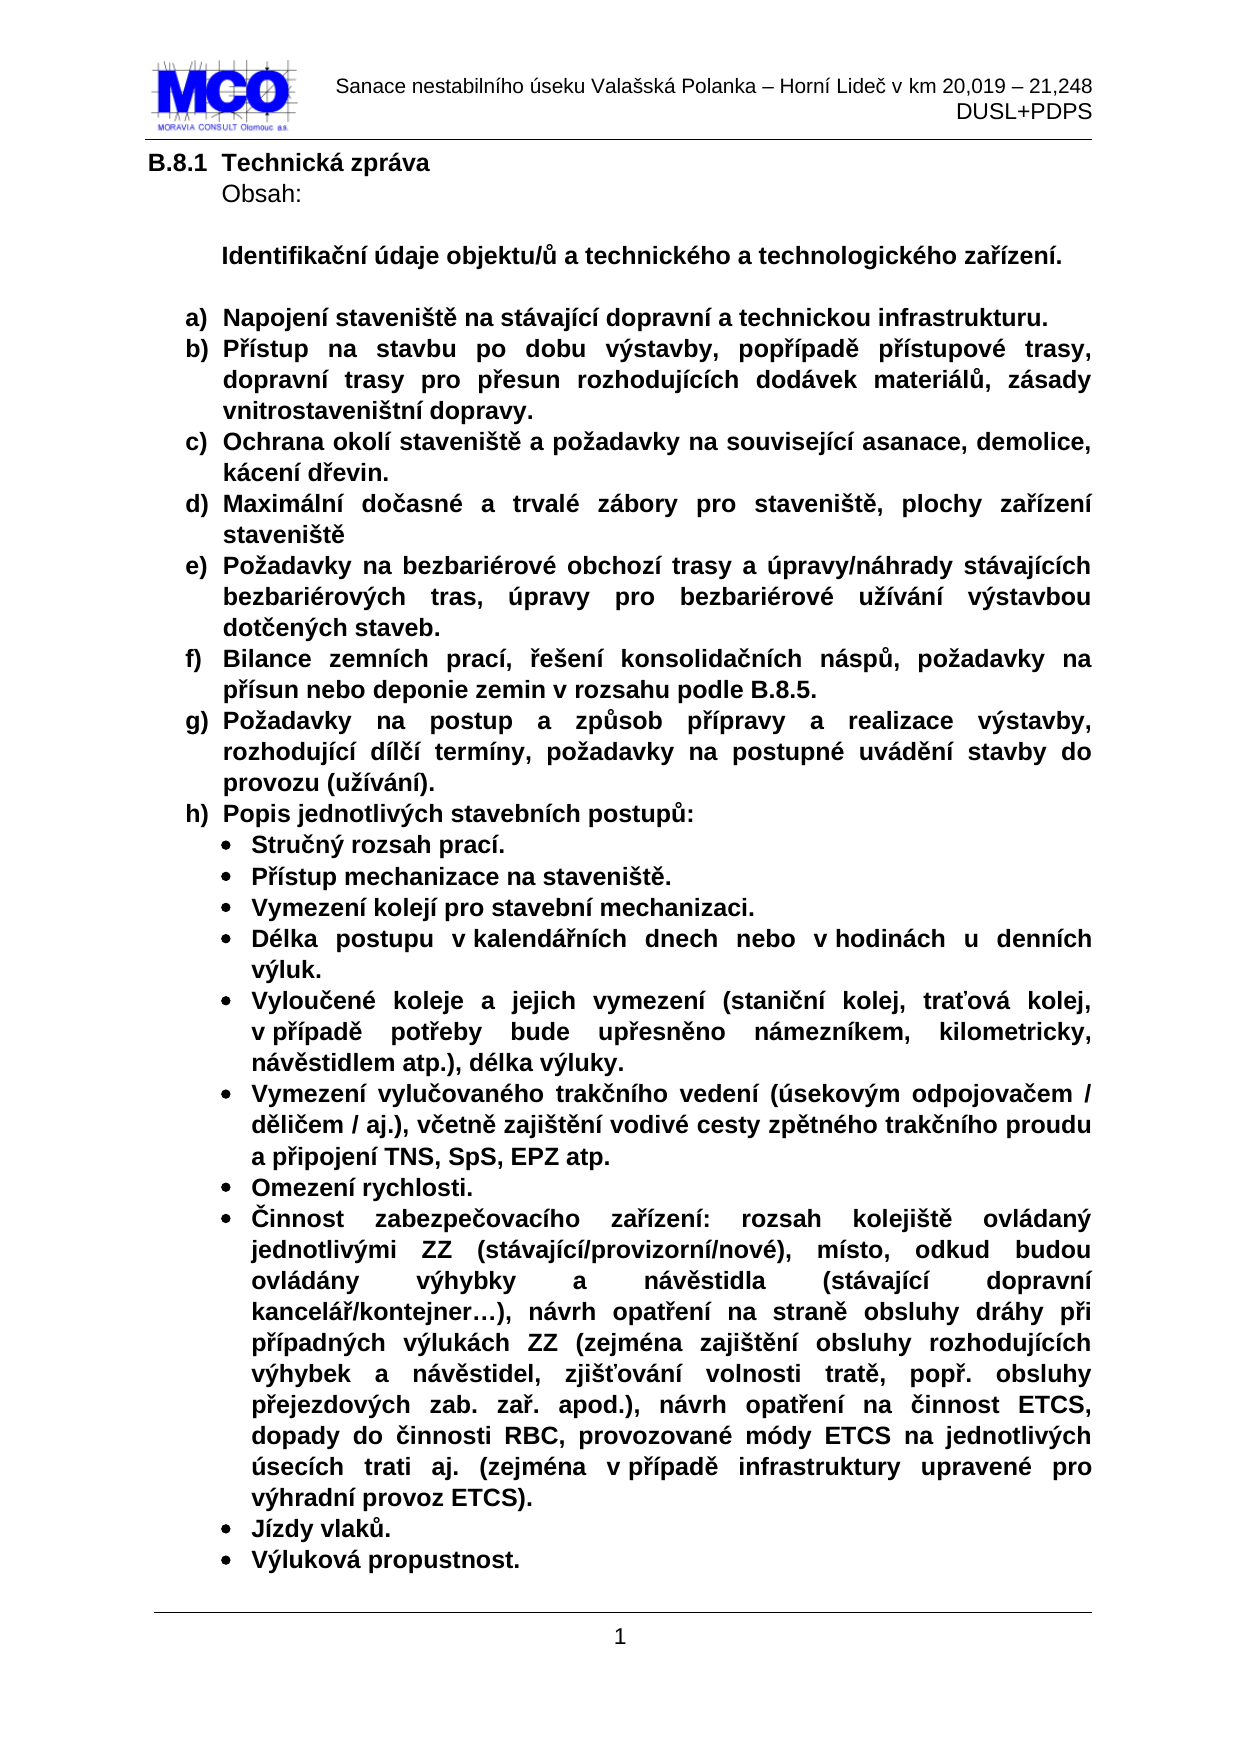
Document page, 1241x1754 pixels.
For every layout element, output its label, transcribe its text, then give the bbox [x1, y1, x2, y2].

list Napojení staveniště na stávající dopravní a technickou infrastrukturu. [185, 303, 1093, 332]
list Požadavky na postup a způsob přípravy a realizace výstavby, rozhodující dílčí termíny, požadavky na postupné uvádění stavby do provozu (užívání). [185, 706, 1093, 797]
list Vyloučené koleje a jejich vymezení (staniční kolej, traťová kolej, v případě potřeby bude upřesněno námezníkem, kilometricky, návěstidlem atp.), délka výluky. [221, 986, 1093, 1077]
list Stručný rozsah prací. [221, 831, 1093, 859]
list Přístup mechanizace na staveniště. [221, 862, 1093, 891]
text Identifikační údaje objektu/ů a technického a technologického zařízení. [148, 241, 1093, 269]
text B.8.1 Technická zpráva [148, 148, 1093, 176]
list Přístup na stavbu po dobu výstavby, popřípadě přístupové trasy, dopravní trasy pro přesun rozhodujících dodávek materiálů, zásady vnitrostaveništní dopravy. [185, 334, 1093, 425]
list Bilance zemních prací, řešení konsolidačních náspů, požadavky na přísun nebo deponie zemin v rozsahu podle B.8.5. [185, 644, 1093, 704]
list Maximální dočasné a trvalé zábory pro staveniště, plochy zařízení staveniště [185, 489, 1093, 549]
list Jízdy vlaků. [221, 1514, 1093, 1543]
list Omezení rychlosti. [221, 1173, 1093, 1201]
list Vymezení vylučovaného trakčního vedení (úsekovým odpojovačem / děličem / aj.), včetně zajištění vodivé cesty zpětného trakčního proudu a připojení TNS, SpS, EPZ atp. [221, 1079, 1093, 1170]
list Vymezení kolejí pro stavební mechanizaci. [221, 893, 1093, 922]
text Obsah: [148, 179, 1093, 207]
list Požadavky na bezbariérové obchozí trasy a úpravy/náhrady stávajících bezbariérových tras, úpravy pro bezbariérové užívání výstavbou dotčených staveb. [185, 551, 1093, 642]
list Popis jednotlivých stavebních postupů: [185, 799, 1093, 828]
list Délka postupu v kalendářních dnech nebo v hodinách u denních výluk. [221, 924, 1093, 984]
list Ochrana okolí staveniště a požadavky na související asanace, demolice, kácení dřevin. [185, 427, 1093, 487]
list Činnost zabezpečovacího zařízení: rozsah kolejiště ovládaný jednotlivými ZZ (stávající/provizorní/nové), místo, odkud budou ovládány výhybky a návěstidla (stávající dopravní kancelář/kontejner…), návrh opatření na straně obsluhy dráhy při případných výlukách ZZ (zejména zajištění obsluhy rozhodujících výhybek a návěstidel, zjišťování volnosti tratě, popř. obsluhy přejezdových zab. zař. apod.), návrh opatření na činnost ETCS, dopady do činnosti RBC, provozované módy ETCS na jednotlivých úsecích trati aj. (zejména v případě infrastruktury upravené pro výhradní provoz ETCS). [221, 1204, 1093, 1512]
list Výluková propustnost. [221, 1545, 1093, 1574]
